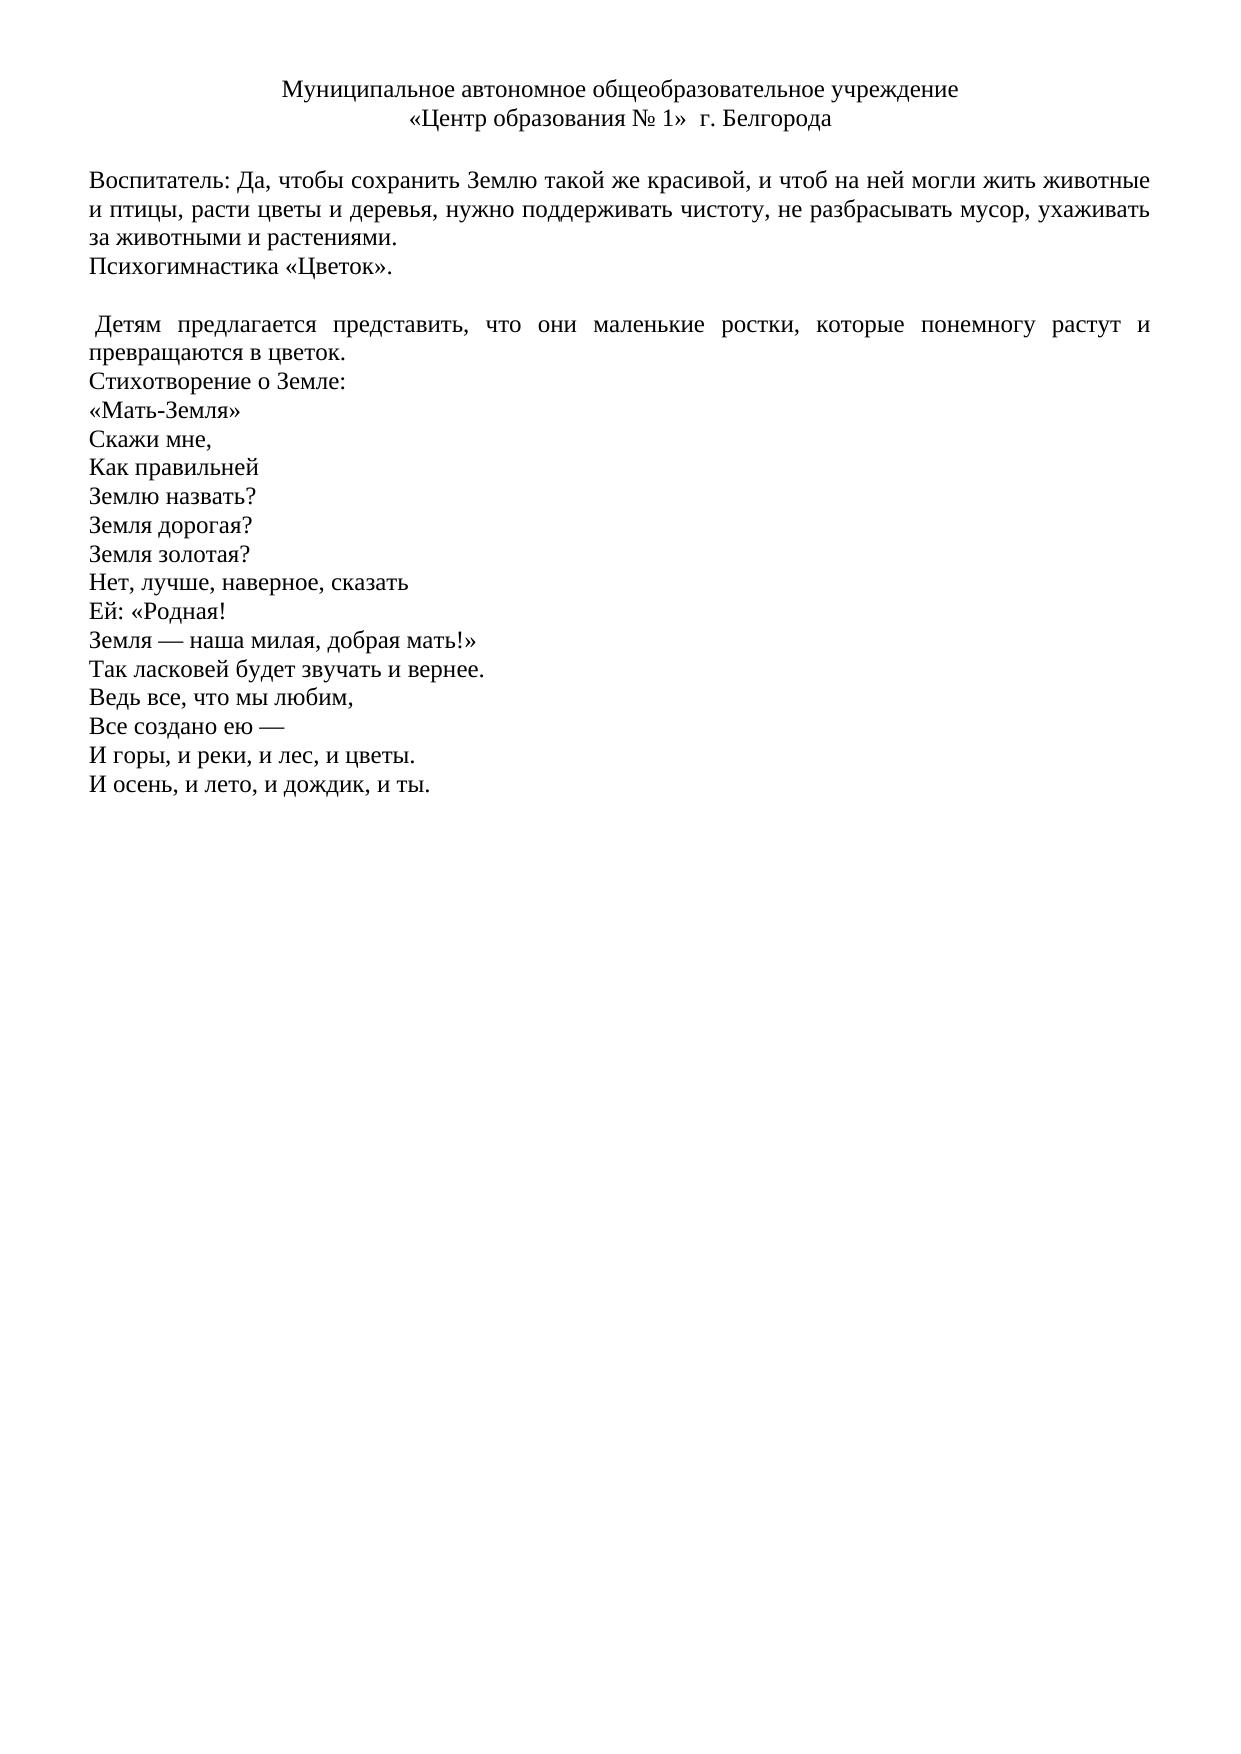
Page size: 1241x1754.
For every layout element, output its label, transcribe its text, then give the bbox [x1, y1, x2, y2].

text «Мать-Земля» [89, 395, 1152, 424]
text Земля дорогая? [89, 510, 1152, 539]
text Земля золотая? [89, 539, 1152, 567]
text И горы, и реки, и лес, и цветы. [89, 740, 1152, 769]
text Земля — наша милая, добрая мать!» [89, 625, 1152, 654]
text Нет, лучше, наверное, сказать [89, 567, 1152, 596]
text Скажи мне, [89, 424, 1152, 452]
text И осень, и лето, и дождик, и ты. [89, 769, 1152, 797]
text Ей: «Родная! [89, 596, 1152, 625]
text Ведь все, что мы любим, [89, 682, 1152, 711]
text Стихотворение о Земле: [89, 366, 1152, 395]
text Психогимнастика «Цветок». [89, 251, 1152, 280]
text Как правильней [89, 452, 1152, 481]
text Землю назвать? [89, 481, 1152, 510]
text Так ласковей будет звучать и вернее. [89, 654, 1152, 682]
text Все создано ею — [89, 711, 1152, 740]
text Воспитатель: Да, чтобы сохранить Землю такой же красивой, и чтоб на ней могли жить животные и птицы, расти цветы и деревья, нужно поддерживать чистоту, не разбрасывать мусор, ухаживать за животными и растениями. [89, 165, 1152, 251]
text Детям предлагается представить, что они маленькие ростки, которые понемногу растут и превращаются в цветок. [89, 309, 1152, 366]
